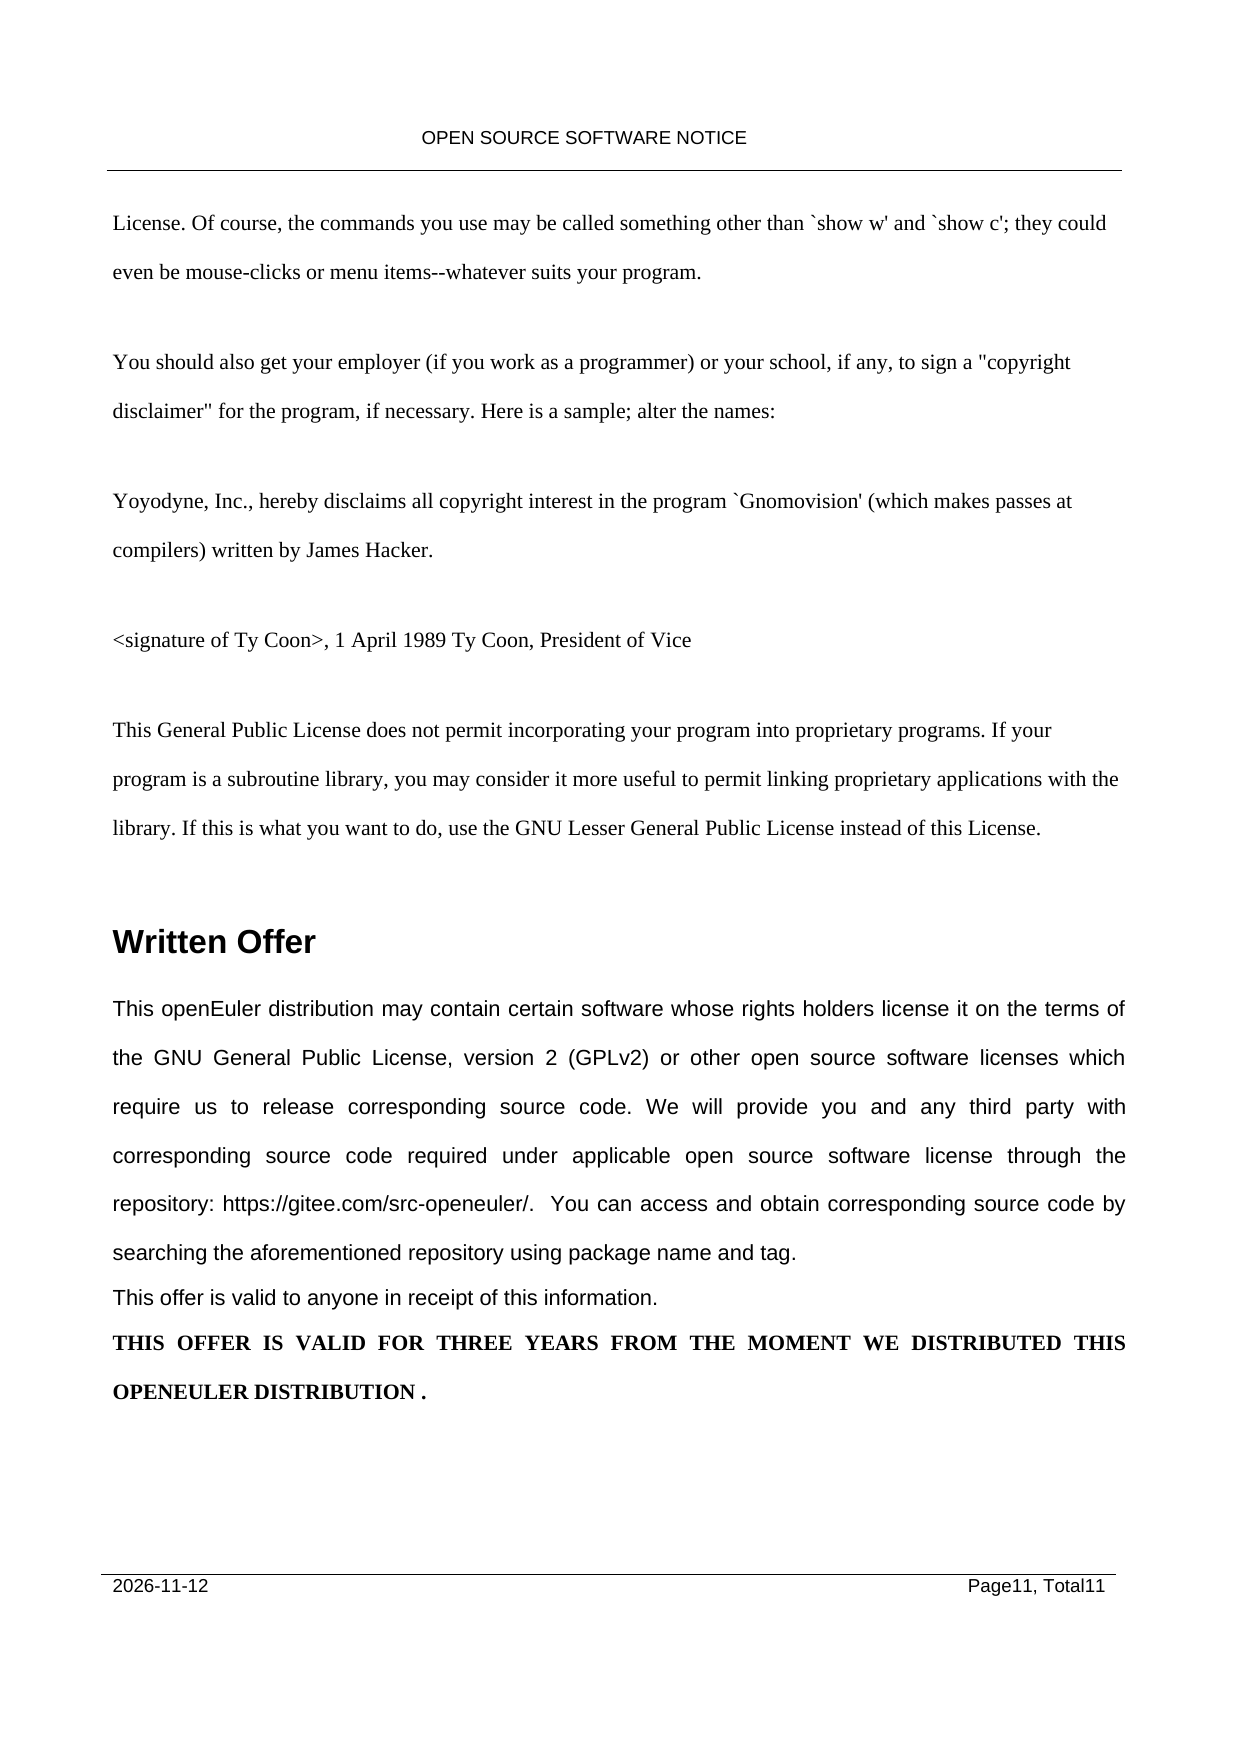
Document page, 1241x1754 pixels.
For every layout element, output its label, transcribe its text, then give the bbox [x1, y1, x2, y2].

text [112, 206, 1128, 288]
text <signature of Ty Coon>, 1 April 1989 Ty Coon, President of Vice [112, 623, 1128, 656]
text THIS OFFER IS VALID FOR THREE YEARS FROM THE MOMENT WE DISTRIBUTED THIS OPENEULER DISTRIBUTION . [112, 1327, 1128, 1408]
text Written Offer [112, 908, 1128, 973]
text Yoyodyne, Inc., hereby disclaims all copyright interest in the program `Gnomovision' (which makes passes at compilers) written by James Hacker. [112, 484, 1128, 566]
text This openEuler distribution may contain certain software whose rights holders license it on the terms of the GNU General Public License, version 2 (GPLv2) or other open source software licenses which require us to release corresponding source code. We will provide you and any third party with corresponding source code required under applicable open source software license through the repository: https://gitee.com/src-openeuler/. You can access and obtain corresponding source code by searching the aforementioned repository using package name and tag. [112, 993, 1128, 1269]
text This General Public License does not permit incorporating your program into proprietary programs. If your program is a subroutine library, you may consider it more useful to permit linking proprietary applications with the library. If this is what you want to do, use the GNU Lesser General Public License instead of this License. [112, 713, 1128, 892]
text This offer is valid to anyone in receipt of this information. [112, 1281, 1128, 1314]
text You should also get your employer (if you work as a programmer) or your school, if any, to sign a "copyright disclaimer" for the program, if necessary. Here is a sample; alter the names: [112, 345, 1128, 427]
